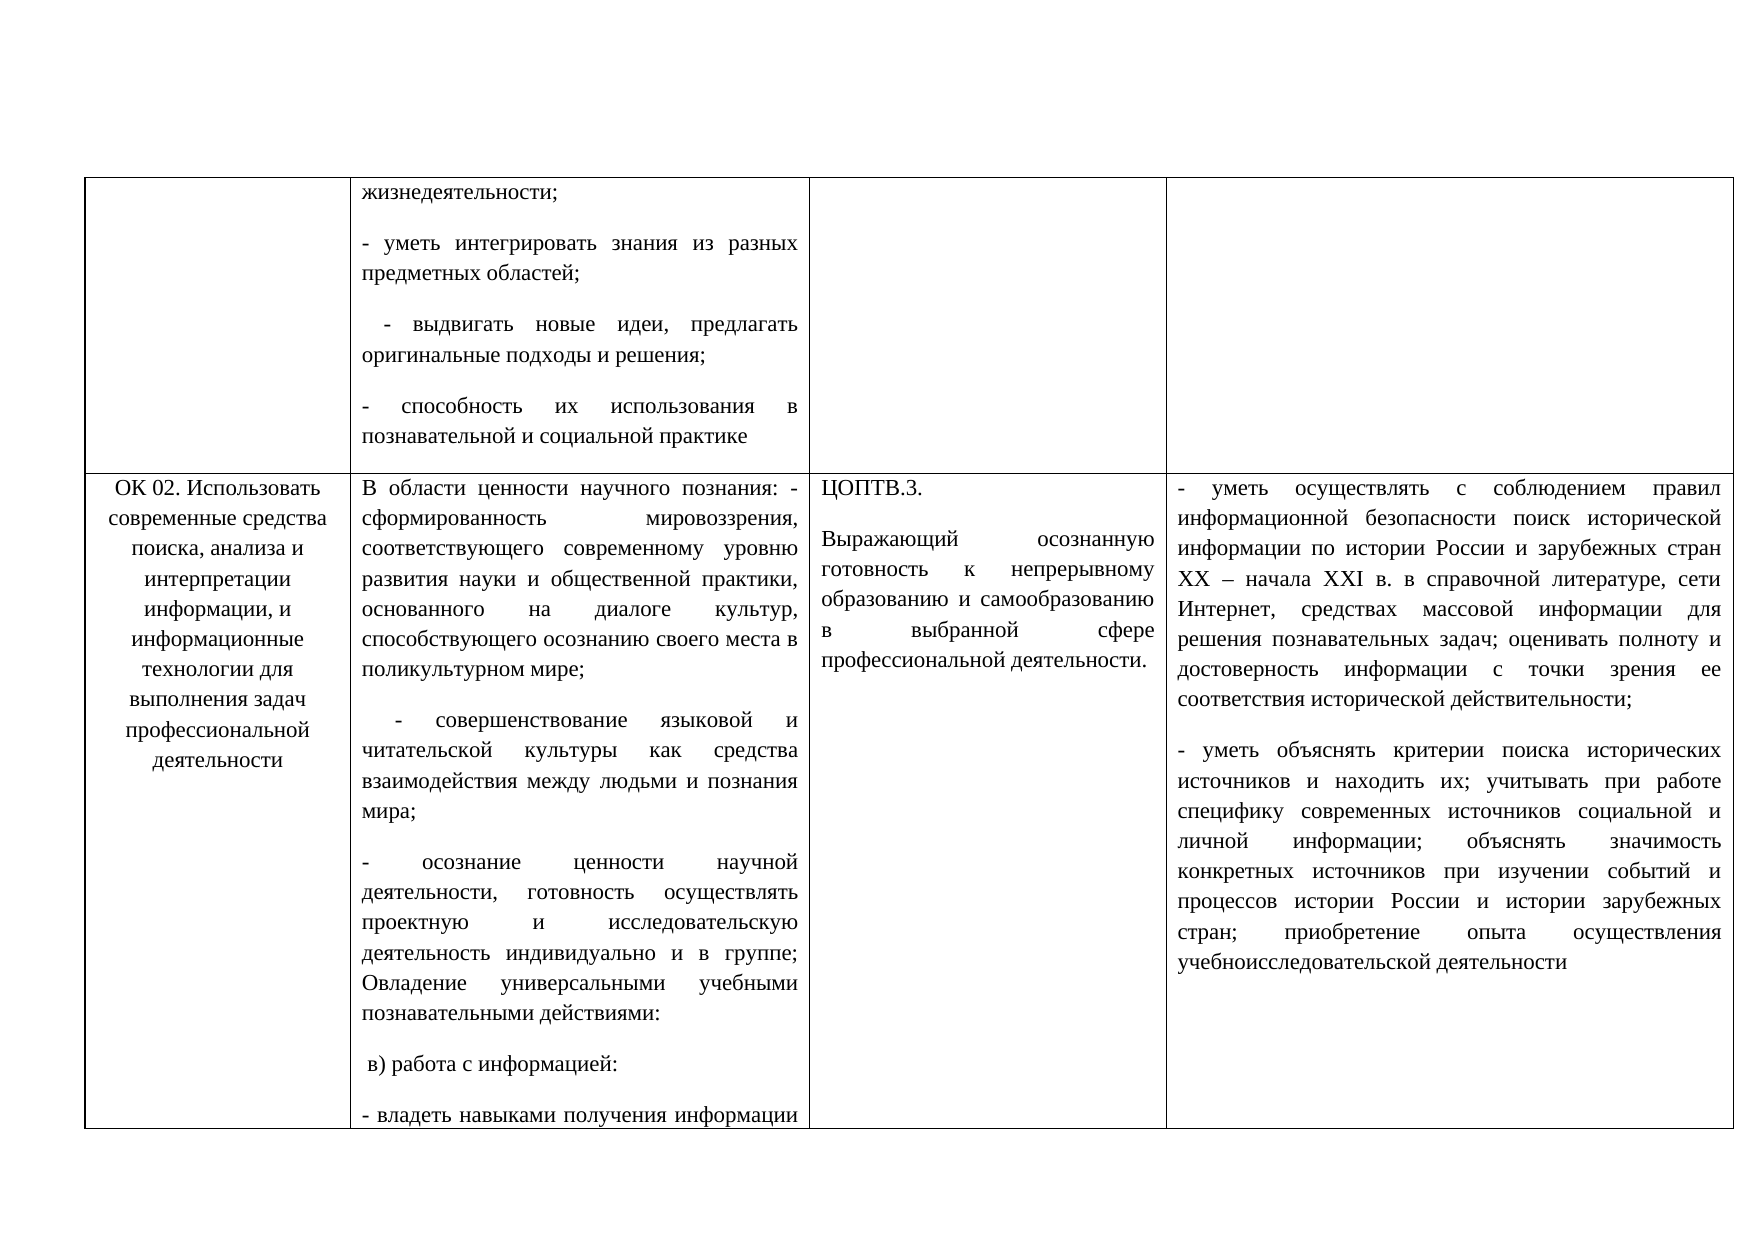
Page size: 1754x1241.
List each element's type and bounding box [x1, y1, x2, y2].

table_cell [810, 474, 1166, 1127]
table_cell [351, 474, 809, 1127]
table_cell [1167, 474, 1733, 1127]
table_cell [351, 178, 809, 473]
table_cell [86, 178, 350, 473]
table_cell [86, 474, 350, 1127]
table_cell [810, 178, 1166, 473]
table_cell [1167, 178, 1733, 473]
